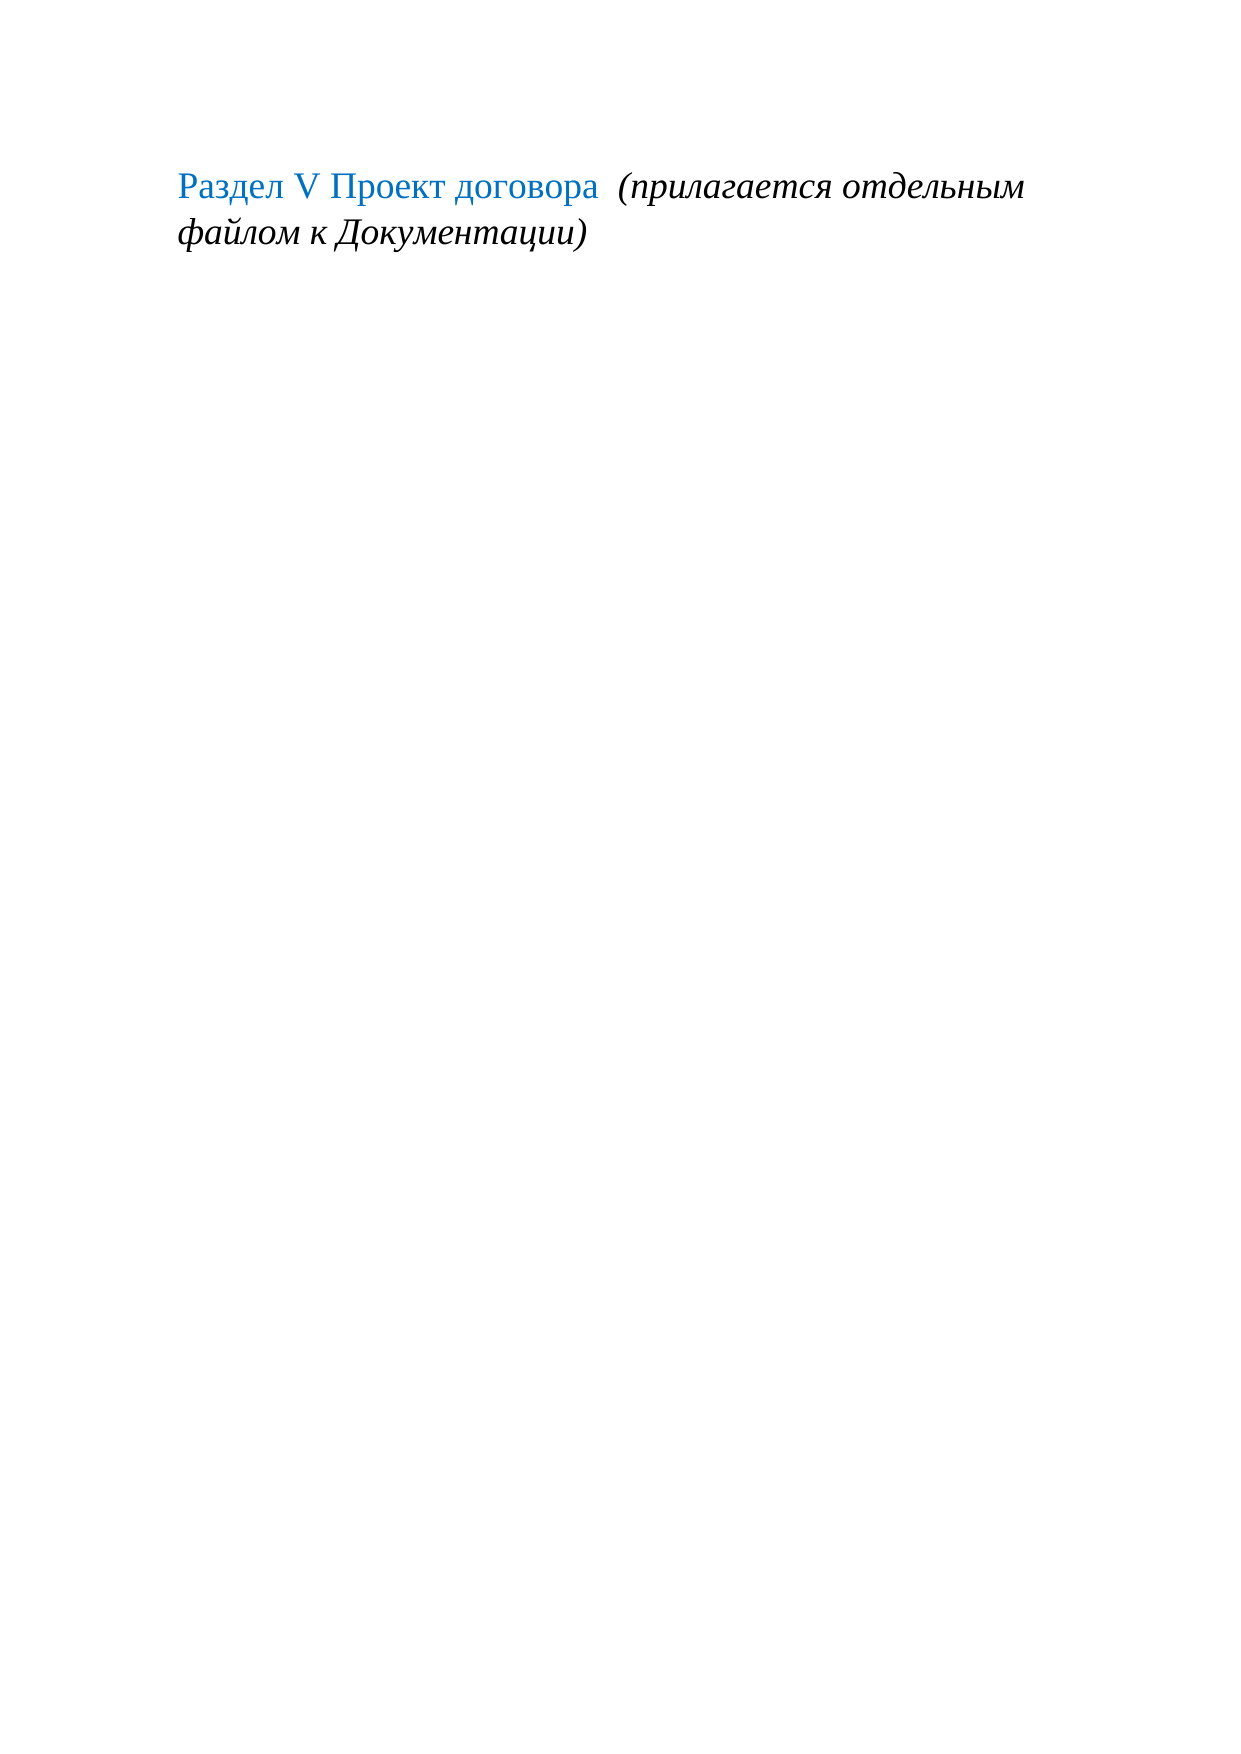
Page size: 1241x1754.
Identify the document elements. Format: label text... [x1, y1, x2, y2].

text Раздел V Проект договора (прилагается отдельным файлом к Документации) [177, 163, 1152, 253]
